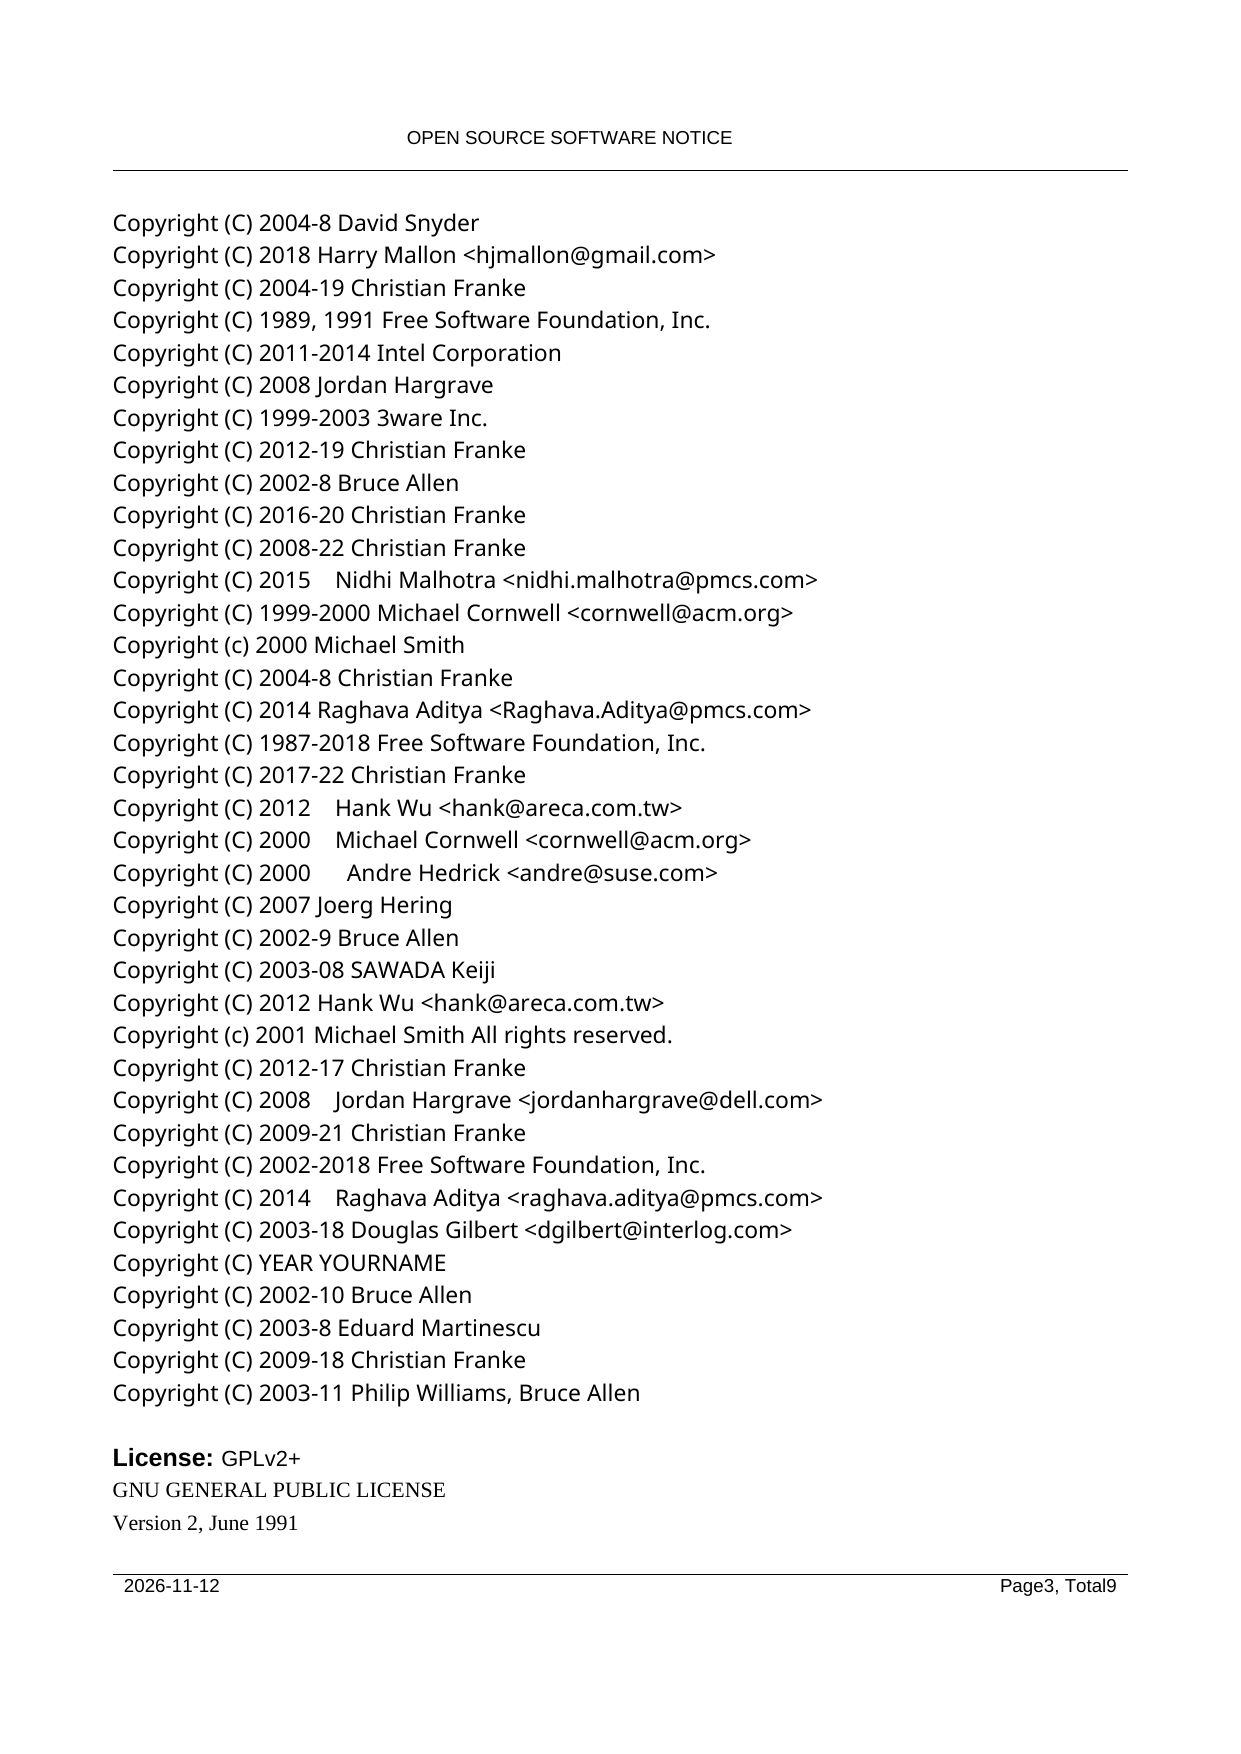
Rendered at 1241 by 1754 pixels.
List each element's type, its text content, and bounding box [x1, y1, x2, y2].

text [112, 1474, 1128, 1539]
text License: GPLv2+ [112, 1441, 1128, 1474]
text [112, 206, 1128, 1441]
